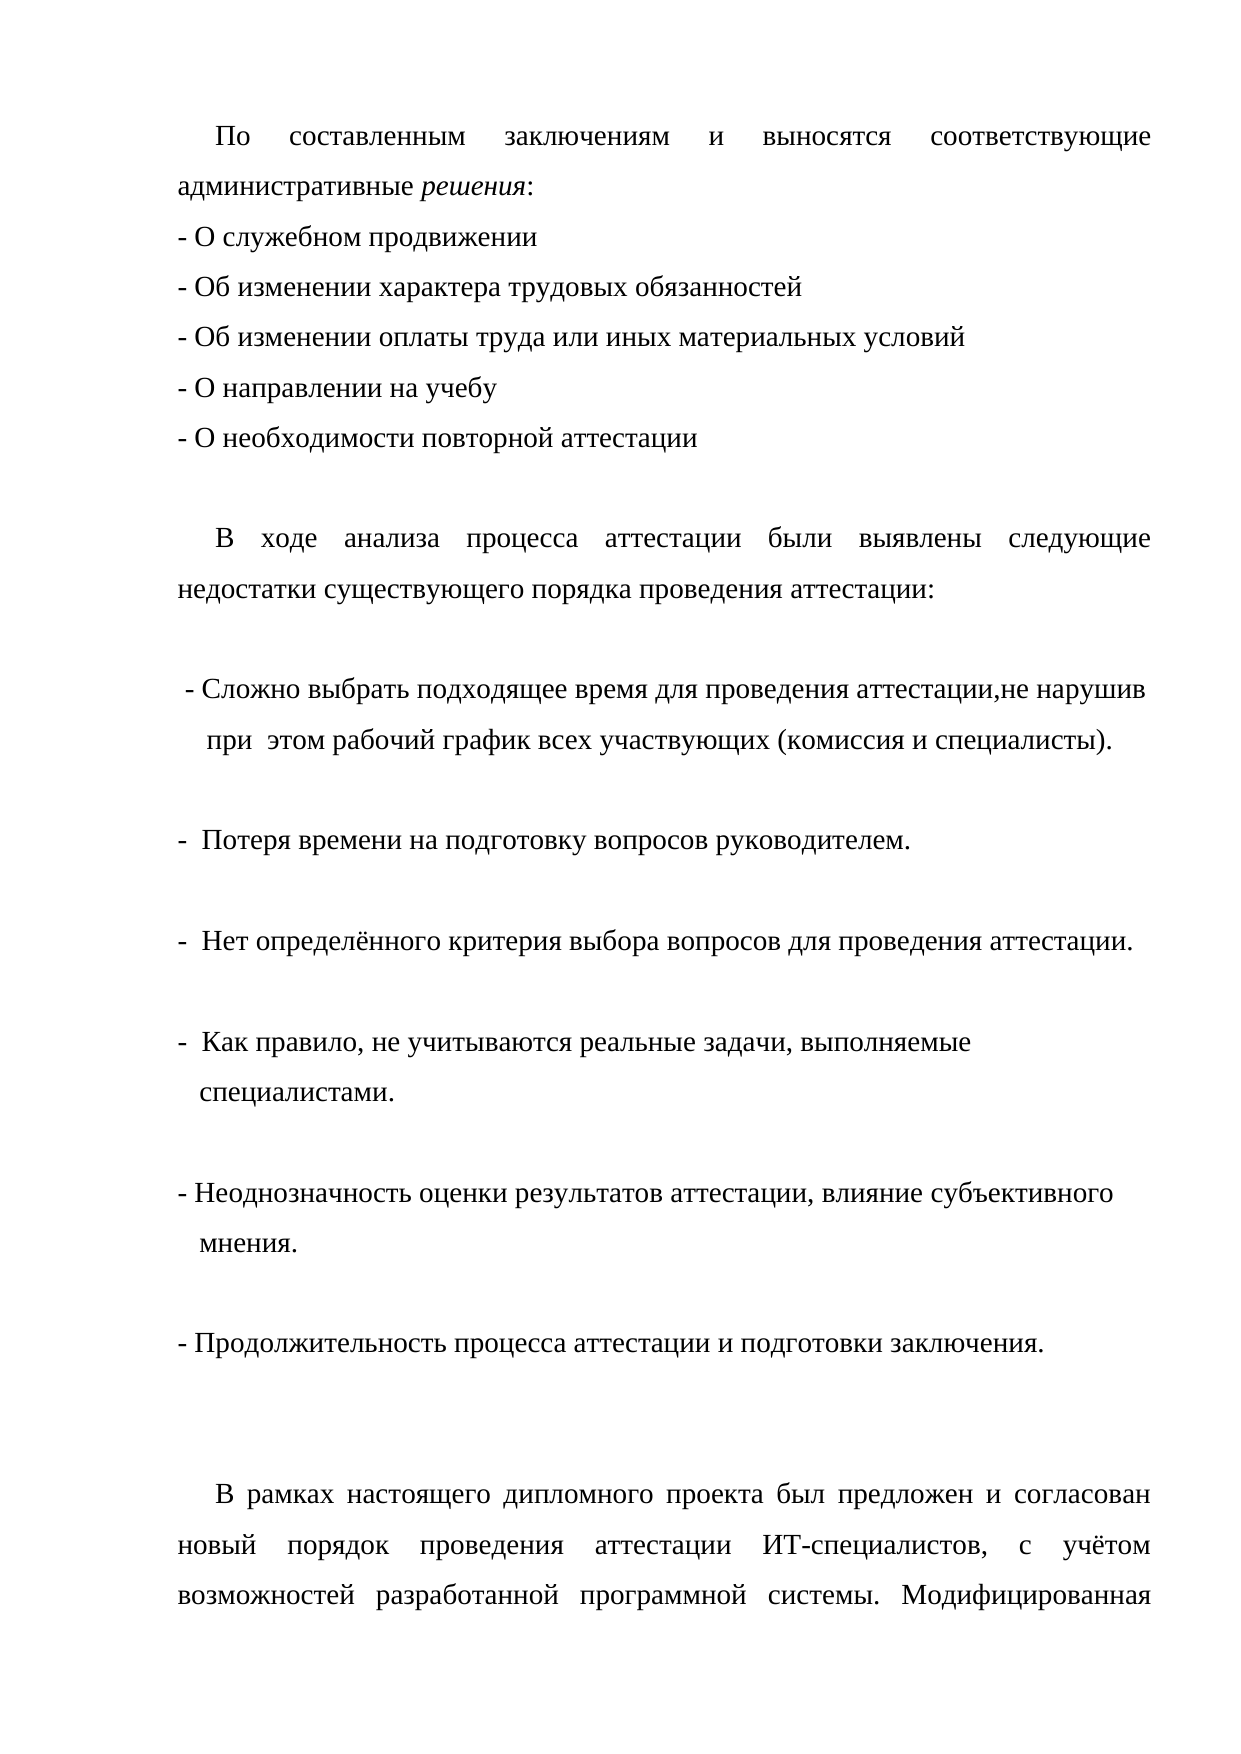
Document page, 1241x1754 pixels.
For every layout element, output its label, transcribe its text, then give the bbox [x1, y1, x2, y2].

text - Об изменении оплаты труда или иных материальных условий [177, 319, 1152, 353]
text мнения. [177, 1225, 1152, 1258]
text - Неоднозначность оценки результатов аттестации, влияние субъективного [177, 1175, 1152, 1208]
text - Об изменении характера трудовых обязанностей [177, 269, 1152, 303]
text - Нет определённого критерия выбора вопросов для проведения аттестации. [177, 923, 1152, 957]
text - О направлении на учебу [177, 370, 1152, 403]
text - О служебном продвижении [177, 219, 1152, 252]
text специалистами. [177, 1074, 1152, 1108]
text - Сложно выбрать подходящее время для проведения аттестации,не нарушив [177, 672, 1152, 705]
text - Продолжительность процесса аттестации и подготовки заключения. [177, 1326, 1152, 1359]
text - Потеря времени на подготовку вопросов руководителем. [177, 822, 1152, 856]
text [177, 1477, 1152, 1611]
text В ходе анализа процесса аттестации были выявлены следующие недостатки существующего порядка проведения аттестации: [177, 521, 1152, 604]
text при этом рабочий график всех участвующих (комиссия и специалисты). [177, 722, 1152, 755]
text По составленным заключениям и выносятся соответствующие административные решения: [177, 118, 1152, 202]
text - Как правило, не учитываются реальные задачи, выполняемые [177, 1024, 1152, 1057]
text - О необходимости повторной аттестации [177, 420, 1152, 453]
